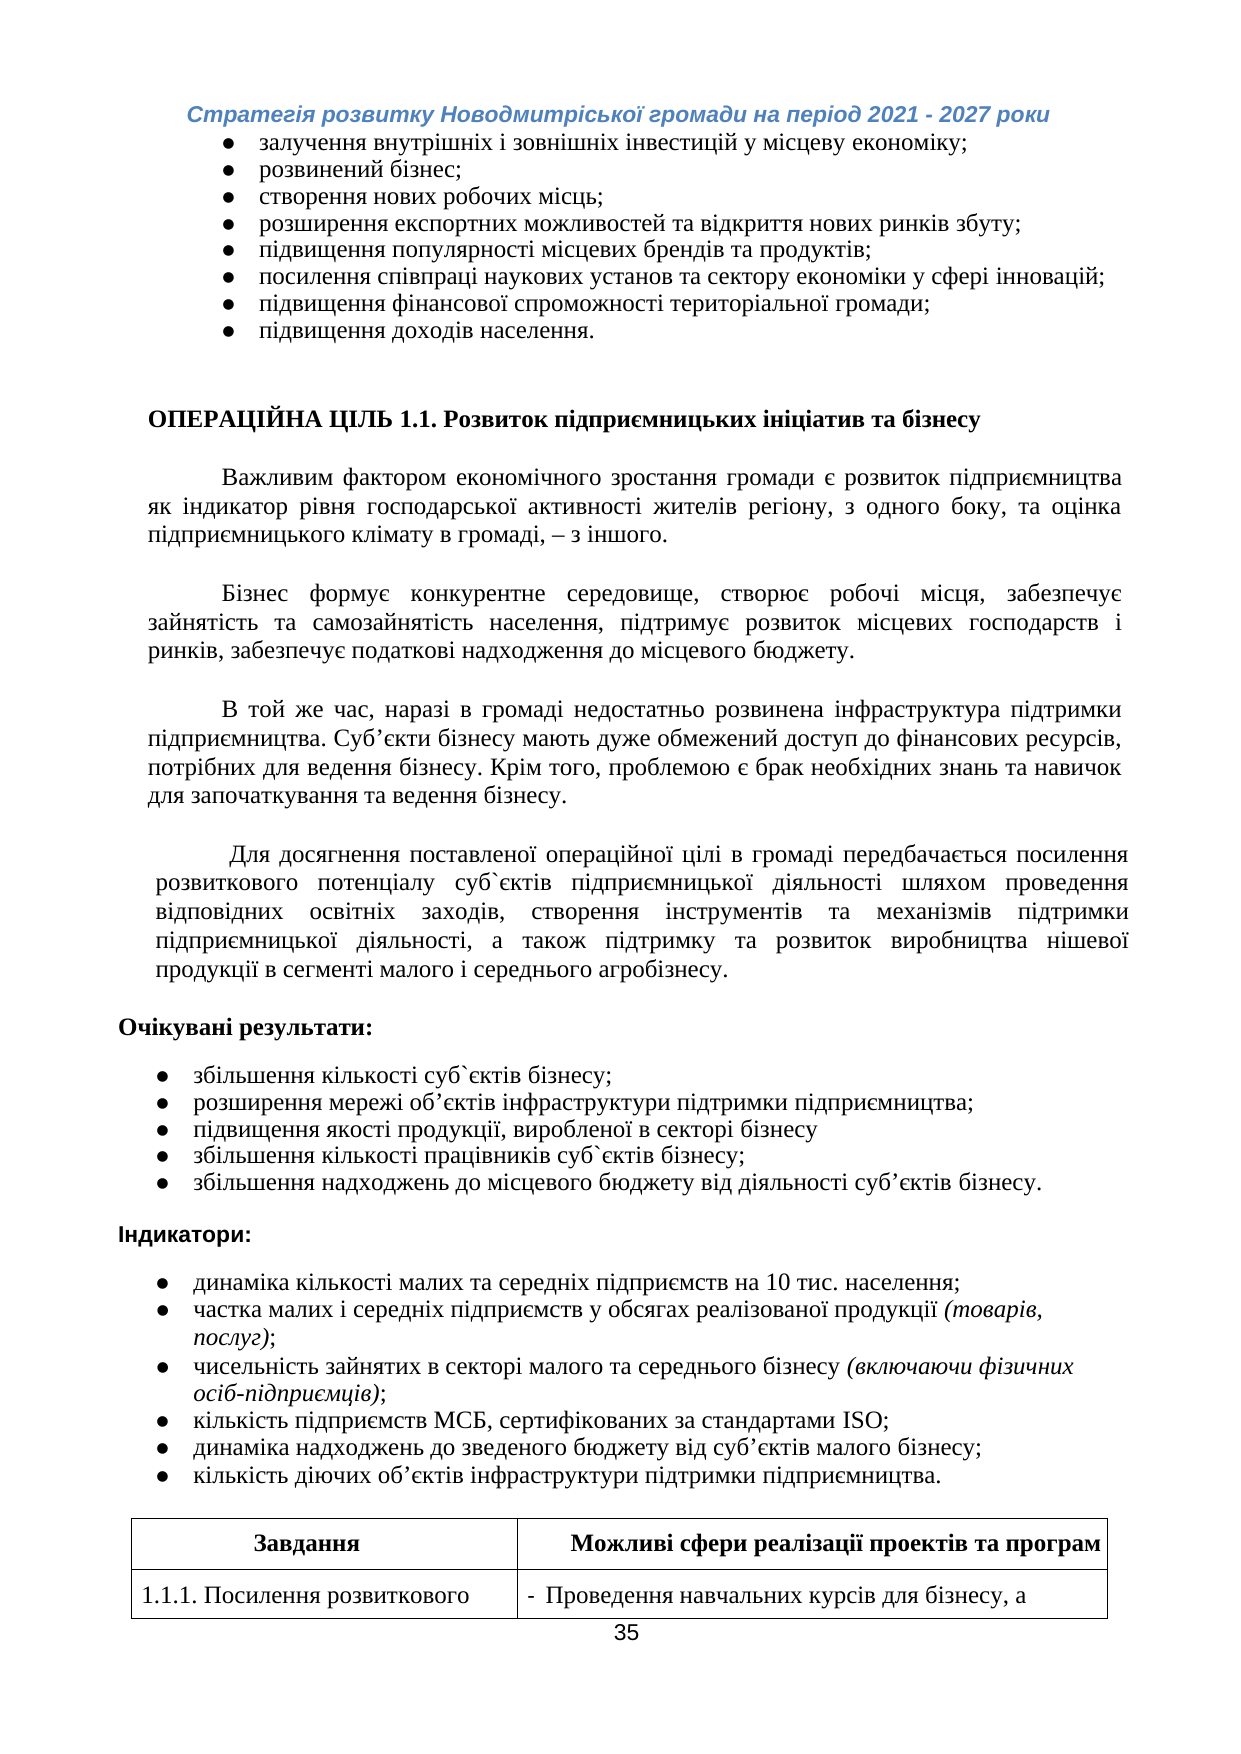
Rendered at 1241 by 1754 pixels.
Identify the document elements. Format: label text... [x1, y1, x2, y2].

list частка малих і середніх підприємств у обсягах реалізованої продукції (товарів, послуг); [156, 1296, 1092, 1351]
list розширення експортних можливостей та відкриття нових ринків збуту; [221, 210, 1186, 236]
list кількість діючих об’єктів інфраструктури підтримки підприємництва. [155, 1461, 1186, 1488]
list динаміка надходжень до зведеного бюджету від суб’єктів малого бізнесу; [155, 1434, 1186, 1461]
list розширення мережі об’єктів інфраструктури підтримки підприємництва; [155, 1089, 1186, 1116]
list динаміка кількості малих та середніх підприємств на 10 тис. населення; [155, 1268, 1186, 1296]
list підвищення якості продукції, виробленої в секторі бізнесу [155, 1116, 1186, 1143]
list залучення внутрішніх і зовнішніх інвестицій у місцеву економіку; [221, 129, 1186, 156]
text Бізнес формує конкурентне середовище, створює робочі місця, забезпечує зайнятість та самозайнятість населення, підтримує розвиток місцевих господарств і ринків, забезпечує податкові надходження до місцевого бюджету. [148, 578, 1122, 664]
list чисельність зайнятих в секторі малого та середнього бізнесу (включаючи фізичних осіб-підприємців); [156, 1352, 1093, 1407]
list посилення співпраці наукових установ та сектору економіки у сфері інновацій; [221, 263, 1186, 290]
text Для досягнення поставленої операційної цілі в громаді передбачається посилення розвиткового потенціалу суб`єктів підприємницької діяльності шляхом проведення відповідних освітніх заходів, створення інструментів та механізмів підтримки підприємницької діяльності, а також підтримку та розвиток виробництва нішевої продукції в сегменті малого і середнього агробізнесу. [155, 839, 1129, 982]
table_header Завдання [132, 1519, 517, 1569]
list підвищення фінансової спроможності територіальної громади; [221, 290, 1186, 317]
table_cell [132, 1570, 517, 1617]
list розвинений бізнес; [221, 156, 1186, 183]
list збільшення надходжень до місцевого бюджету від діяльності суб’єктів бізнесу. [155, 1169, 1186, 1196]
list збільшення кількості працівників суб`єктів бізнесу; [155, 1143, 1186, 1169]
subtitle Очікувані результати: [118, 1012, 1186, 1041]
text В той же час, наразі в громаді недостатньо розвинена інфраструктура підтримки підприємництва. Суб’єкти бізнесу мають дуже обмежений доступ до фінансових ресурсів, потрібних для ведення бізнесу. Крім того, проблемою є брак необхідних знань та навичок для започаткування та ведення бізнесу. [148, 694, 1122, 809]
text Важливим фактором економічного зростання громади є розвиток підприємництва як індикатор рівня господарської активності жителів регіону, з одного боку, та оцінка підприємницького клімату в громаді, – з іншого. [148, 462, 1123, 548]
list підвищення популярності місцевих брендів та продуктів; [221, 236, 1186, 263]
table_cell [518, 1570, 1107, 1617]
list створення нових робочих місць; [221, 183, 1186, 210]
subtitle ОПЕРАЦІЙНА ЦІЛЬ 1.1. Розвиток підприємницьких ініціатив та бізнесу [148, 404, 1186, 433]
subtitle Індикатори: [118, 1221, 1186, 1247]
list підвищення доходів населення. [221, 317, 1186, 344]
list збільшення кількості суб`єктів бізнесу; [155, 1062, 1186, 1089]
table_header Можливі сфери реалізації проектів та програм [518, 1519, 1107, 1569]
list кількість підприємств МСБ, сертифікованих за стандартами ISO; [155, 1407, 1186, 1434]
